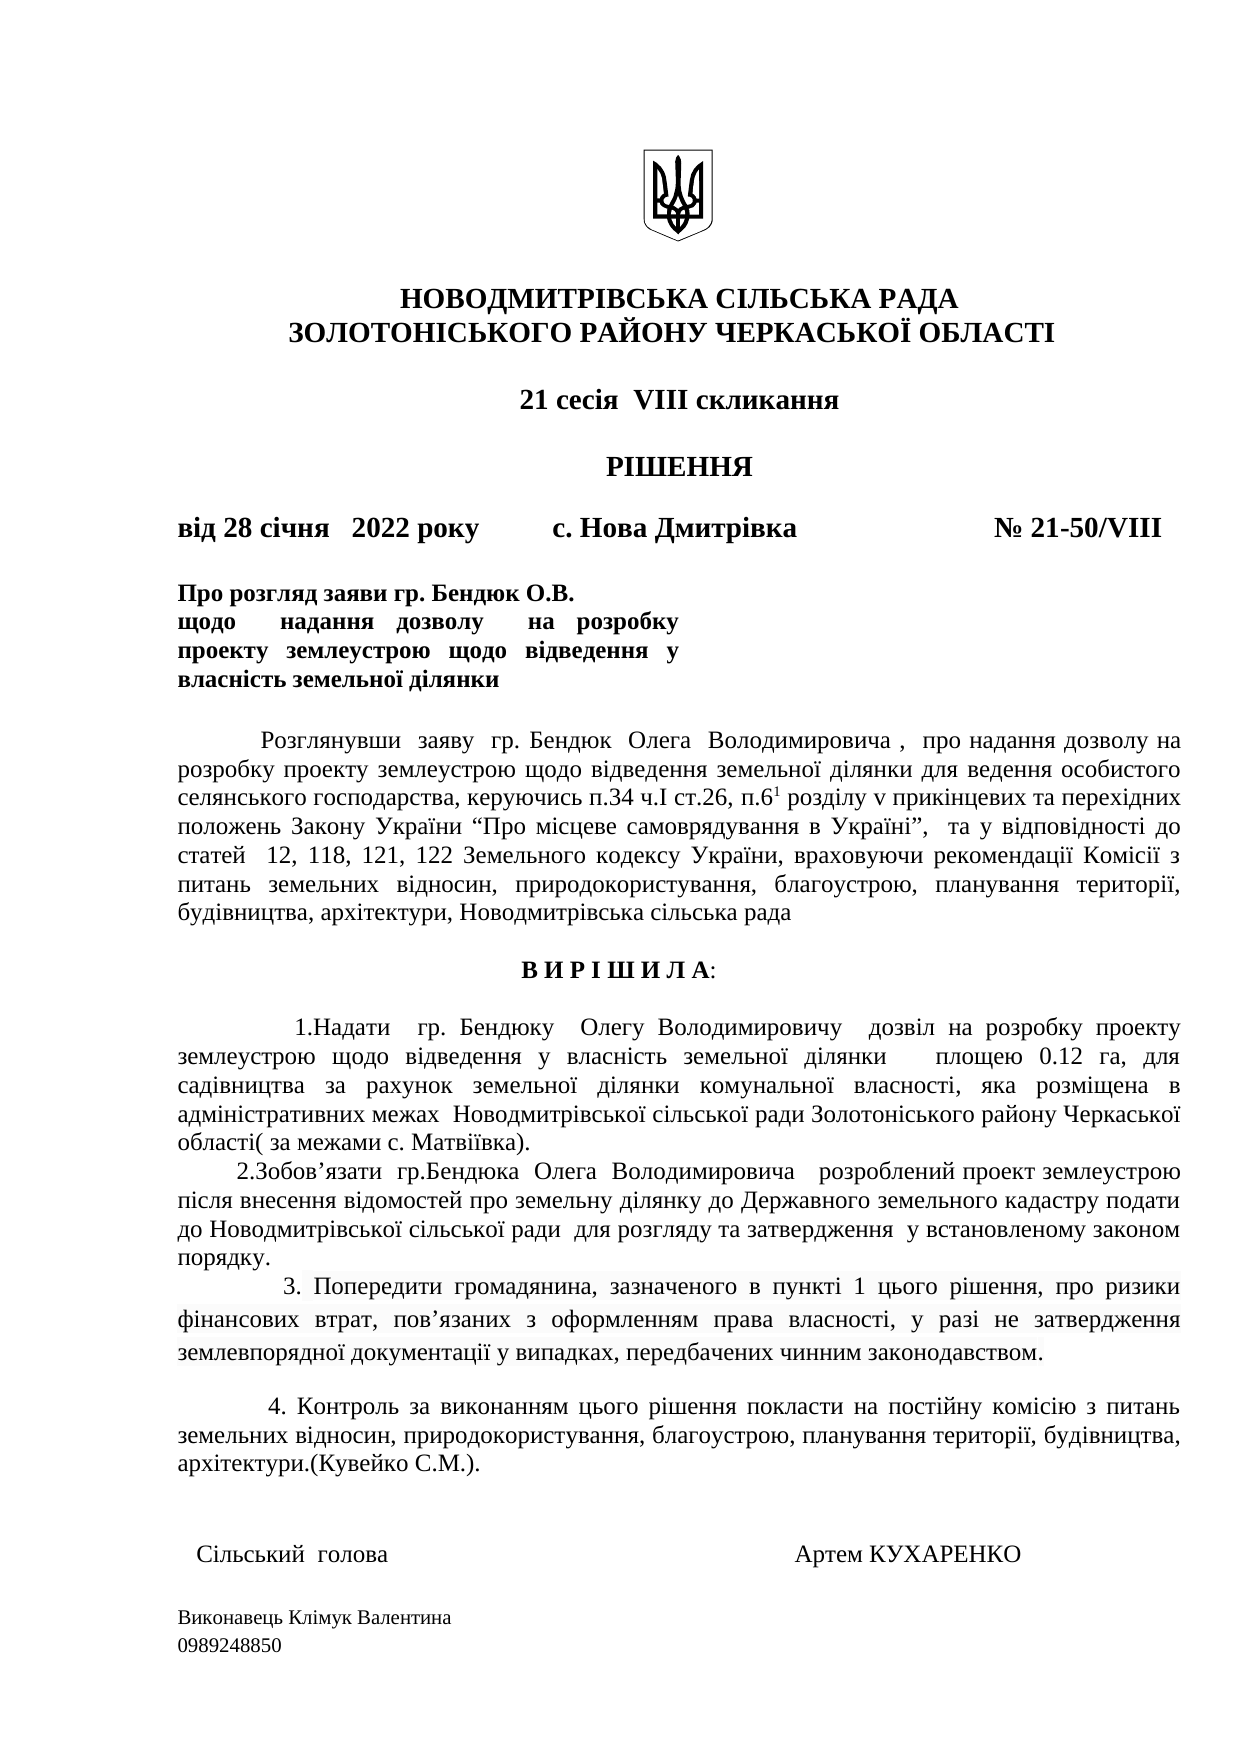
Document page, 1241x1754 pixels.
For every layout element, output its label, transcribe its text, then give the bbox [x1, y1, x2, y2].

text Розглянувши заяву гр. Бендюк Олега Володимировича , про надання дозволу на розробку проекту землеустрою щодо відведення земельної ділянки для ведення особистого селянського господарства, керуючись п.34 ч.І ст.26, п.61 розділу v прикінцевих та перехідних положень Закону України “Про місцеве самоврядування в Україні”, та у відповідності до статей 12, 118, 121, 122 Земельного кодексу України, враховуючи рекомендації Комісії з питань земельних відносин, природокористування, благоустрою, планування території, будівництва, архітектури, Новодмитрівська сільська рада [177, 725, 1181, 926]
text 0989248850 [177, 1633, 1181, 1657]
text 21 сесія VIІІ скликання [177, 382, 1181, 416]
text щодо надання дозволу на розробку проекту землеустрою щодо відведення у власність земельної ділянки [177, 606, 679, 693]
text 4. Контроль за виконанням цього рішення покласти на постійну комісію з питань земельних відносин, природокористування, благоустрою, планування території, будівництва, архітектури.(Кувейко С.М.). [177, 1391, 1181, 1477]
text Сільський голова Артем КУХАРЕНКО [177, 1539, 1181, 1568]
text 3. Попередити громадянина, зазначеного в пункті 1 цього рішення, про ризики фінансових втрат, пов’язаних з оформленням права власності, у разі не затвердження землевпорядної документації у випадках, передбачених чинним законодавством. [177, 1271, 1181, 1304]
text 2.Зобов’язати гр.Бендюка Олега Володимировича розроблений проект землеустрою після внесення відомостей про земельну ділянку до Державного земельного кадастру подати до Новодмитрівської сільської ради для розгляду та затвердження у встановленому законом порядку. [177, 1156, 1181, 1271]
text Виконавець Клімук Валентина [177, 1605, 1181, 1629]
text 1.Надати гр. Бендюку Олегу Володимировичу дозвіл на розробку проекту землеустрою щодо відведення у власність земельної ділянки площею 0.12 га, для садівництва за рахунок земельної ділянки комунальної власності, яка розміщена в адміністративних межах Новодмитрівської сільської ради Золотоніського району Черкаської області( за межами с. Матвіївка). [177, 1012, 1181, 1156]
text НОВОДМИТРІВСЬКА СІЛЬСЬКА РАДА [177, 281, 1181, 315]
text РІШЕННЯ [177, 449, 1181, 483]
text від 28 січня 2022 року с. Нова Дмитрівка № 21-50/VІІІ [177, 511, 1181, 544]
text Про розгляд заяви гр. Бендюк О.В. [177, 578, 679, 606]
text 3. Попередити громадянина, зазначеного в пункті 1 цього рішення, про ризики фінансових втрат, пов’язаних з оформленням права власності, у разі не затвердження землевпорядної документації у випадках, передбачених чинним законодавством. [177, 1333, 1181, 1366]
text В И Р І Ш И Л А: [177, 955, 1181, 984]
text ЗОЛОТОНІСЬКОГО РАЙОНУ ЧЕРКАСЬКОЇ ОБЛАСТІ [177, 315, 1167, 348]
